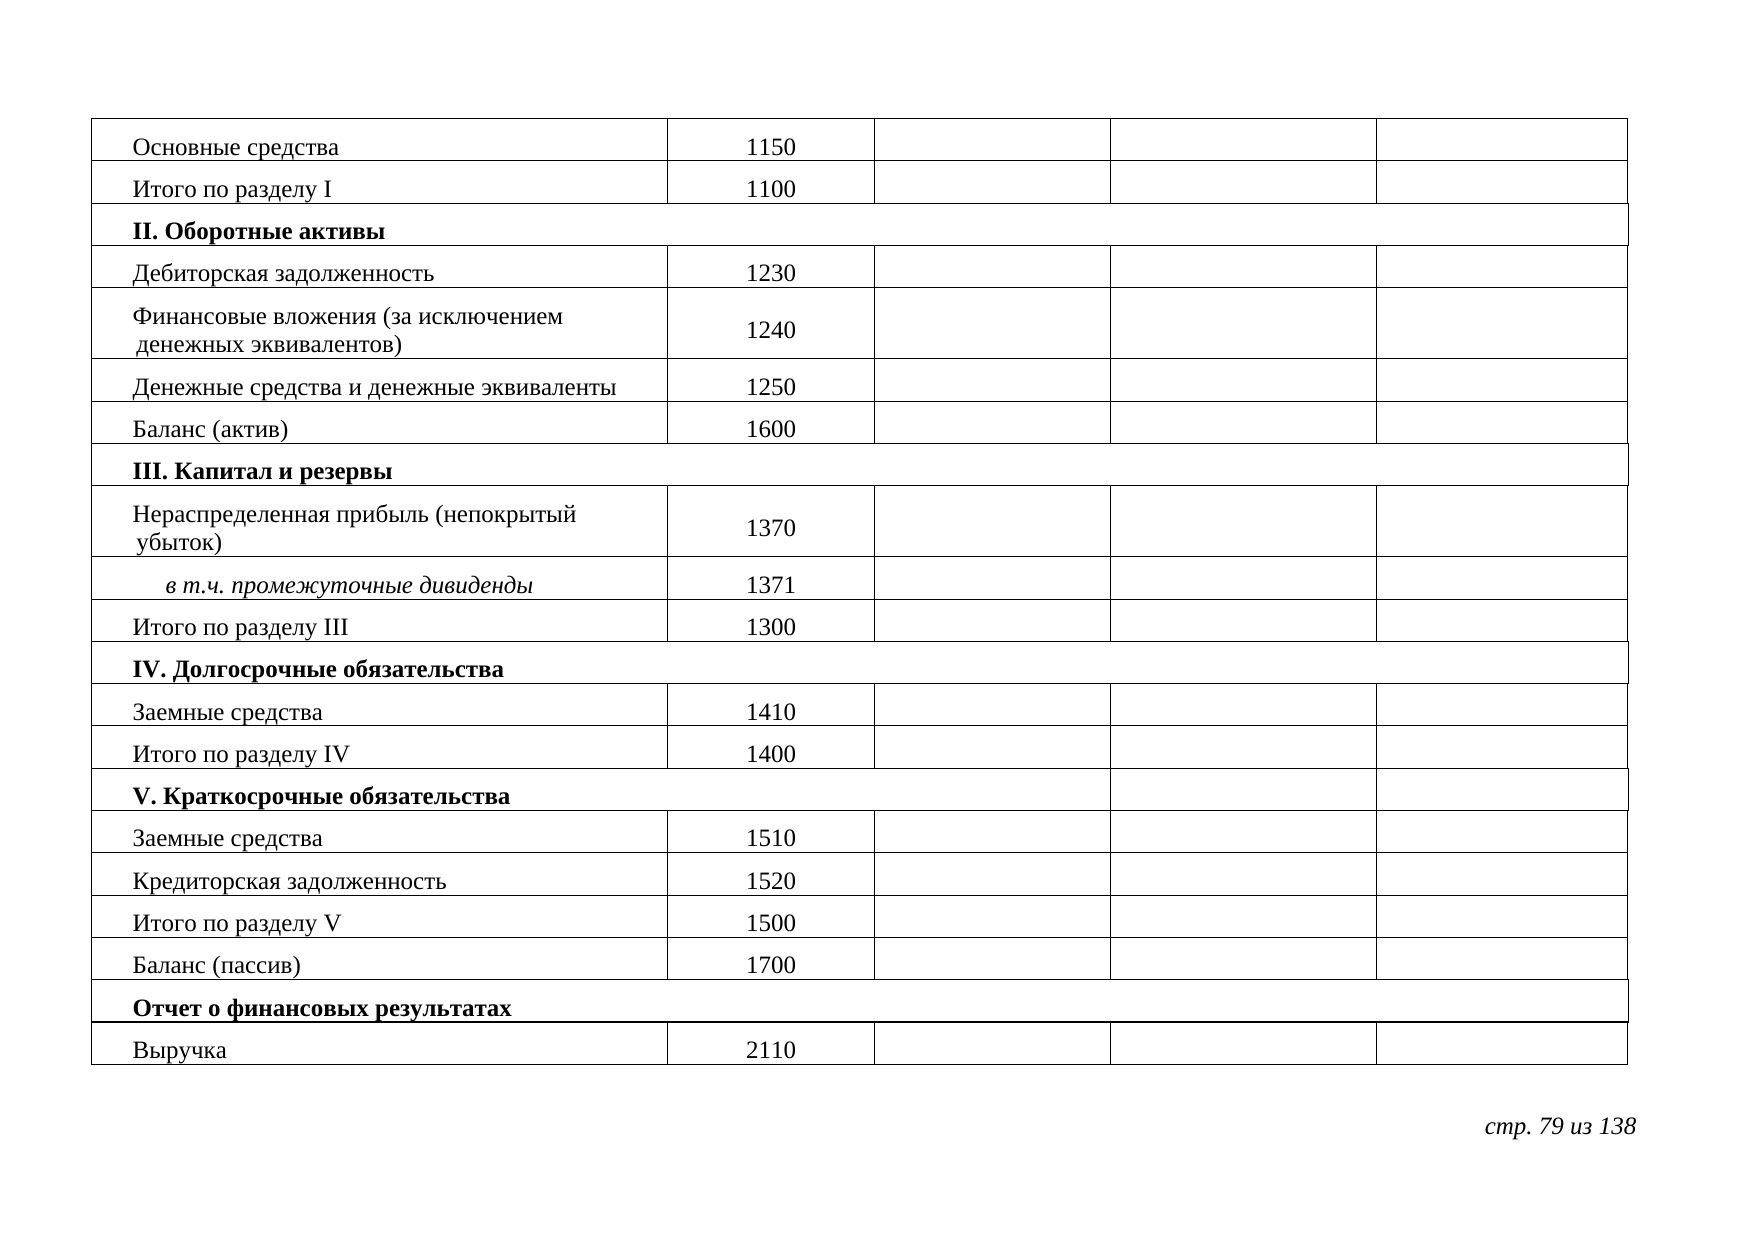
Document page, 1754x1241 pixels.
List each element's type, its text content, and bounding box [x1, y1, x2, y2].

table_cell [875, 684, 1110, 725]
table_cell [875, 486, 1110, 556]
table_cell 2110 [668, 1023, 874, 1064]
table_cell III. Капитал и резервы [92, 444, 1628, 485]
table_cell [875, 246, 1110, 287]
table_cell [875, 811, 1110, 852]
table_cell Итого по разделу V [92, 896, 667, 937]
table_cell [875, 853, 1110, 894]
table_cell [1111, 1023, 1376, 1064]
table_cell Итого по разделу III [92, 600, 667, 641]
table_cell [1111, 938, 1376, 979]
table_cell [1111, 119, 1376, 160]
table_cell в т.ч. промежуточные дивиденды [92, 557, 667, 598]
table_cell [1111, 246, 1376, 287]
table_cell [1377, 896, 1627, 937]
table_cell [875, 359, 1110, 401]
table_cell [1111, 726, 1376, 768]
table_cell [1111, 359, 1376, 401]
table_cell 1410 [668, 684, 874, 725]
table_cell 1230 [668, 246, 874, 287]
table_cell Отчет о финансовых результатах [92, 980, 1628, 1021]
table_cell [1377, 853, 1627, 894]
table_cell IV. Долгосрочные обязательства [92, 642, 1628, 683]
table_cell [1111, 853, 1376, 894]
table_cell [1377, 557, 1627, 598]
table_cell [1377, 811, 1627, 852]
table_cell II. Оборотные активы [92, 204, 1628, 245]
table_cell [1111, 896, 1376, 937]
table_cell Кредиторская задолженность [92, 853, 667, 894]
table_cell 1240 [668, 288, 874, 358]
table_cell Заемные средства [92, 684, 667, 725]
table_cell 1700 [668, 938, 874, 979]
table_cell Финансовые вложения (за исключением денежных эквивалентов) [92, 288, 667, 358]
table_cell 1250 [668, 359, 874, 401]
table_cell [1377, 600, 1627, 641]
table_cell [875, 1023, 1110, 1064]
table_cell Основные средства [92, 119, 667, 160]
table_cell [1111, 811, 1376, 852]
table_cell Нераспределенная прибыль (непокрытый убыток) [92, 486, 667, 556]
table_cell Дебиторская задолженность [92, 246, 667, 287]
table_cell V. Краткосрочные обязательства [92, 769, 1110, 810]
table_cell [875, 402, 1110, 443]
table_cell [1111, 288, 1376, 358]
table_cell [875, 726, 1110, 768]
table_cell 1500 [668, 896, 874, 937]
table_cell [1111, 557, 1376, 598]
table_cell 1520 [668, 853, 874, 894]
table_cell [1377, 769, 1628, 810]
table_cell [875, 600, 1110, 641]
table_cell [1377, 1023, 1627, 1064]
table_cell [875, 119, 1110, 160]
table_cell [1111, 684, 1376, 725]
table_cell 1600 [668, 402, 874, 443]
table_cell 1400 [668, 726, 874, 768]
table_cell 1100 [668, 161, 874, 203]
table_cell 1510 [668, 811, 874, 852]
table_cell [875, 557, 1110, 598]
table_cell [1377, 161, 1627, 203]
table_cell [1377, 684, 1627, 725]
table_cell [875, 938, 1110, 979]
table_cell [875, 896, 1110, 937]
table_cell [1377, 402, 1627, 443]
table_cell [1377, 119, 1627, 160]
table_cell [1377, 288, 1627, 358]
table_cell [1377, 246, 1627, 287]
table_cell [1377, 359, 1627, 401]
table_cell [1111, 769, 1376, 810]
table_cell Баланс (пассив) [92, 938, 667, 979]
table_cell 1150 [668, 119, 874, 160]
table_cell [1111, 161, 1376, 203]
table_cell Баланс (актив) [92, 402, 667, 443]
table_cell Заемные средства [92, 811, 667, 852]
table_cell [1111, 600, 1376, 641]
table_cell [1377, 486, 1627, 556]
table_cell Выручка [92, 1023, 667, 1064]
table_cell Итого по разделу I [92, 161, 667, 203]
table_cell [1377, 726, 1627, 768]
table_cell 1371 [668, 557, 874, 598]
table_cell 1370 [668, 486, 874, 556]
table_cell Денежные средства и денежные эквиваленты [92, 359, 667, 401]
table_cell [1111, 402, 1376, 443]
table_cell Итого по разделу IV [92, 726, 667, 768]
table_cell [875, 161, 1110, 203]
table_cell [875, 288, 1110, 358]
table_cell 1300 [668, 600, 874, 641]
table_cell [1111, 486, 1376, 556]
table_cell [1377, 938, 1627, 979]
